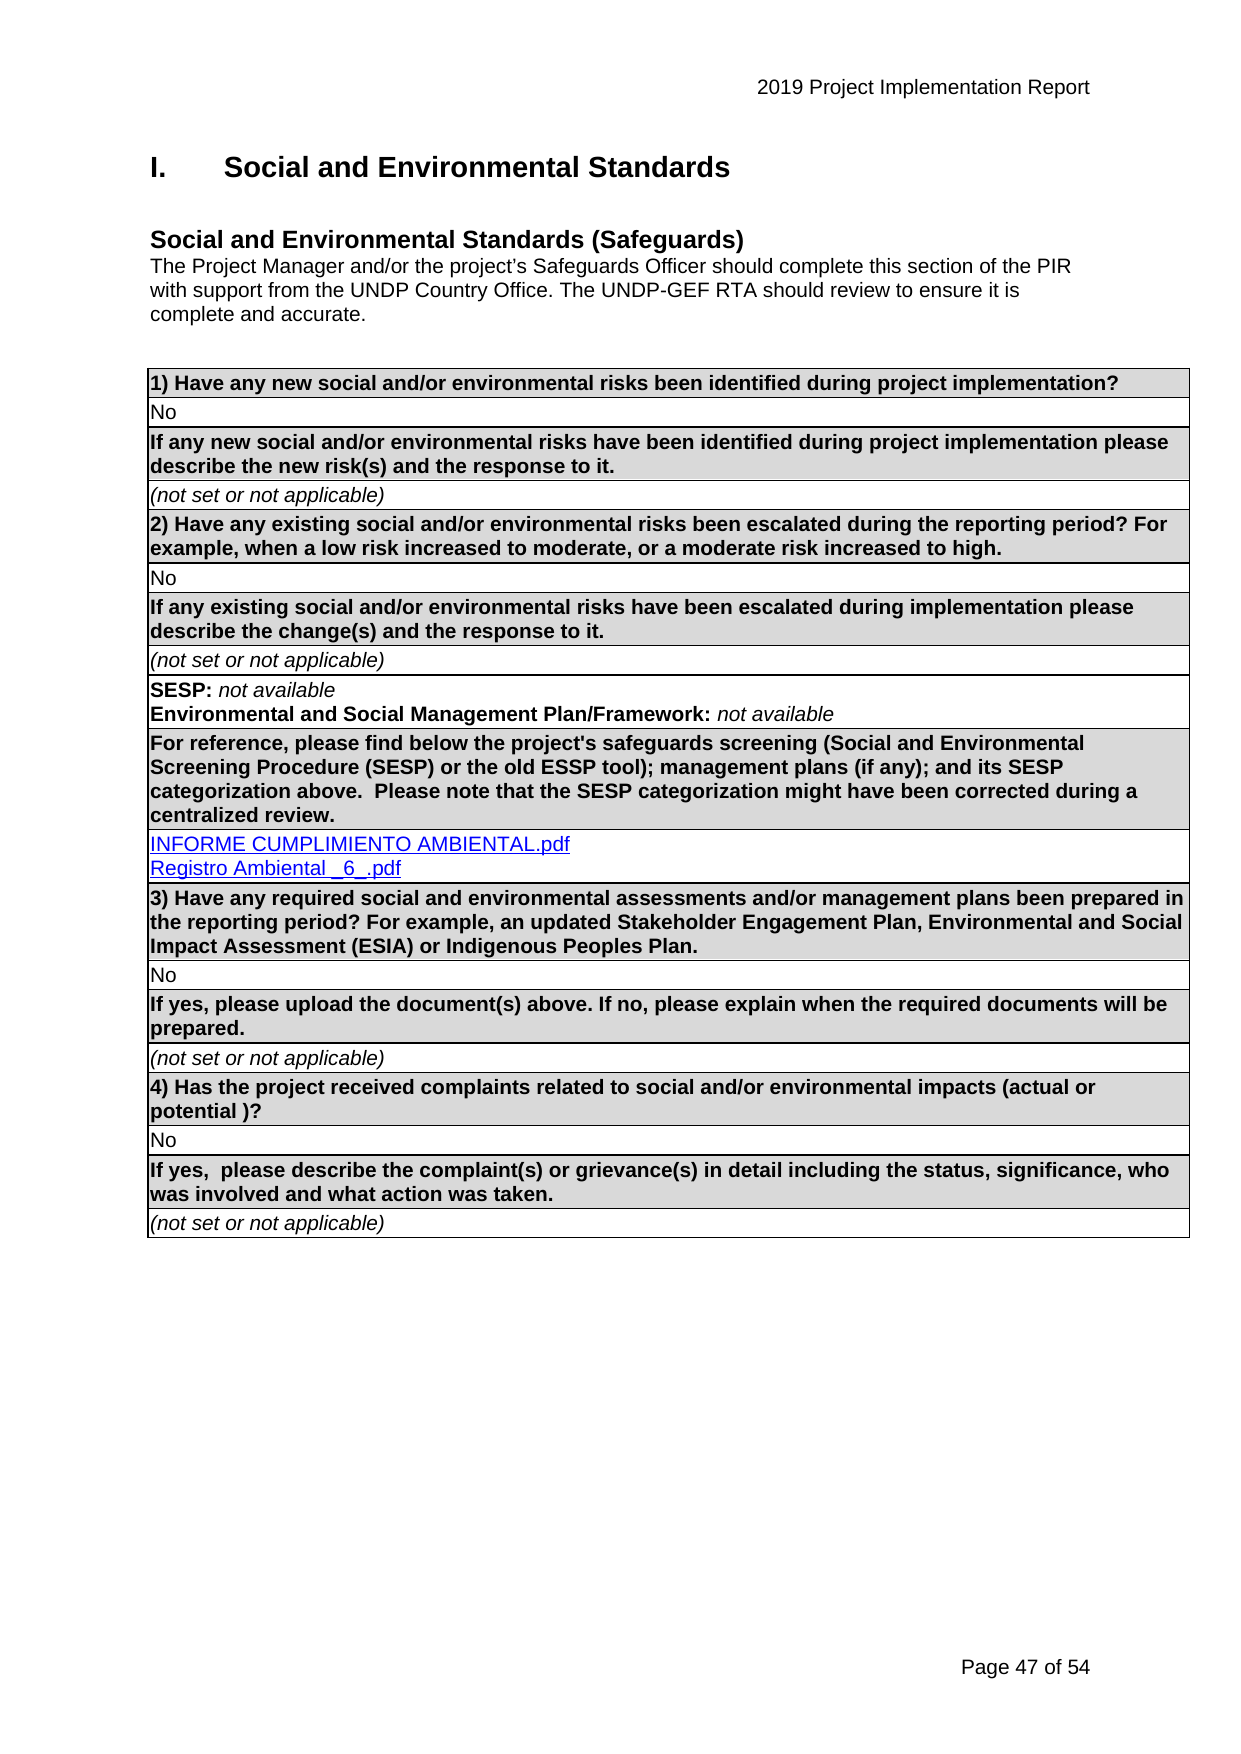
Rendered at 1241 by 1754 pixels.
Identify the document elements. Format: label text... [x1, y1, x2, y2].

table_cell (not set or not applicable) [149, 1044, 1189, 1072]
table_header SESP: not available Environmental and Social Management Plan/Framework: not available [149, 676, 1189, 728]
table_header If yes, please describe the complaint(s) or grievance(s) in detail including the status, significance, who was involved and what action was taken. [149, 1156, 1189, 1208]
table_cell INFORME CUMPLIMIENTO AMBIENTAL.pdf Registro Ambiental _6_.pdf [149, 830, 1189, 882]
table_header If yes, please upload the document(s) above. If no, please explain when the required documents will be prepared. [149, 990, 1189, 1042]
table_cell (not set or not applicable) [149, 646, 1189, 674]
table_cell (not set or not applicable) [149, 1209, 1189, 1237]
table_header If any existing social and/or environmental risks have been escalated during implementation please describe the change(s) and the response to it. [149, 593, 1189, 645]
table_cell No [149, 1126, 1189, 1154]
table_cell No [149, 564, 1189, 592]
table_header 1) Have any new social and/or environmental risks been identified during project implementation? [149, 369, 1189, 397]
table_cell No [149, 961, 1189, 989]
subtitle Social and Environmental Standards [150, 150, 1090, 183]
table_cell (not set or not applicable) [149, 481, 1189, 509]
text The Project Manager and/or the project’s Safeguards Officer should complete this section of the PIR with support from the UNDP Country Office. The UNDP-GEF RTA should review to ensure it is complete and accurate. [150, 254, 1090, 326]
text Social and Environmental Standards (Safeguards) [150, 225, 1090, 254]
table_header 2) Have any existing social and/or environmental risks been escalated during the reporting period? For example, when a low risk increased to moderate, or a moderate risk increased to high. [149, 510, 1189, 562]
table_header 3) Have any required social and environmental assessments and/or management plans been prepared in the reporting period? For example, an updated Stakeholder Engagement Plan, Environmental and Social Impact Assessment (ESIA) or Indigenous Peoples Plan. [149, 884, 1189, 959]
table_header 4) Has the project received complaints related to social and/or environmental impacts (actual or potential )? [149, 1073, 1189, 1125]
table_header If any new social and/or environmental risks have been identified during project implementation please describe the new risk(s) and the response to it. [149, 428, 1189, 479]
table_cell For reference, please find below the project's safeguards screening (Social and Environmental Screening Procedure (SESP) or the old ESSP tool); management plans (if any); and its SESP categorization above. Please note that the SESP categorization might have been corrected during a centralized review. [149, 729, 1189, 829]
table_cell No [149, 398, 1189, 426]
